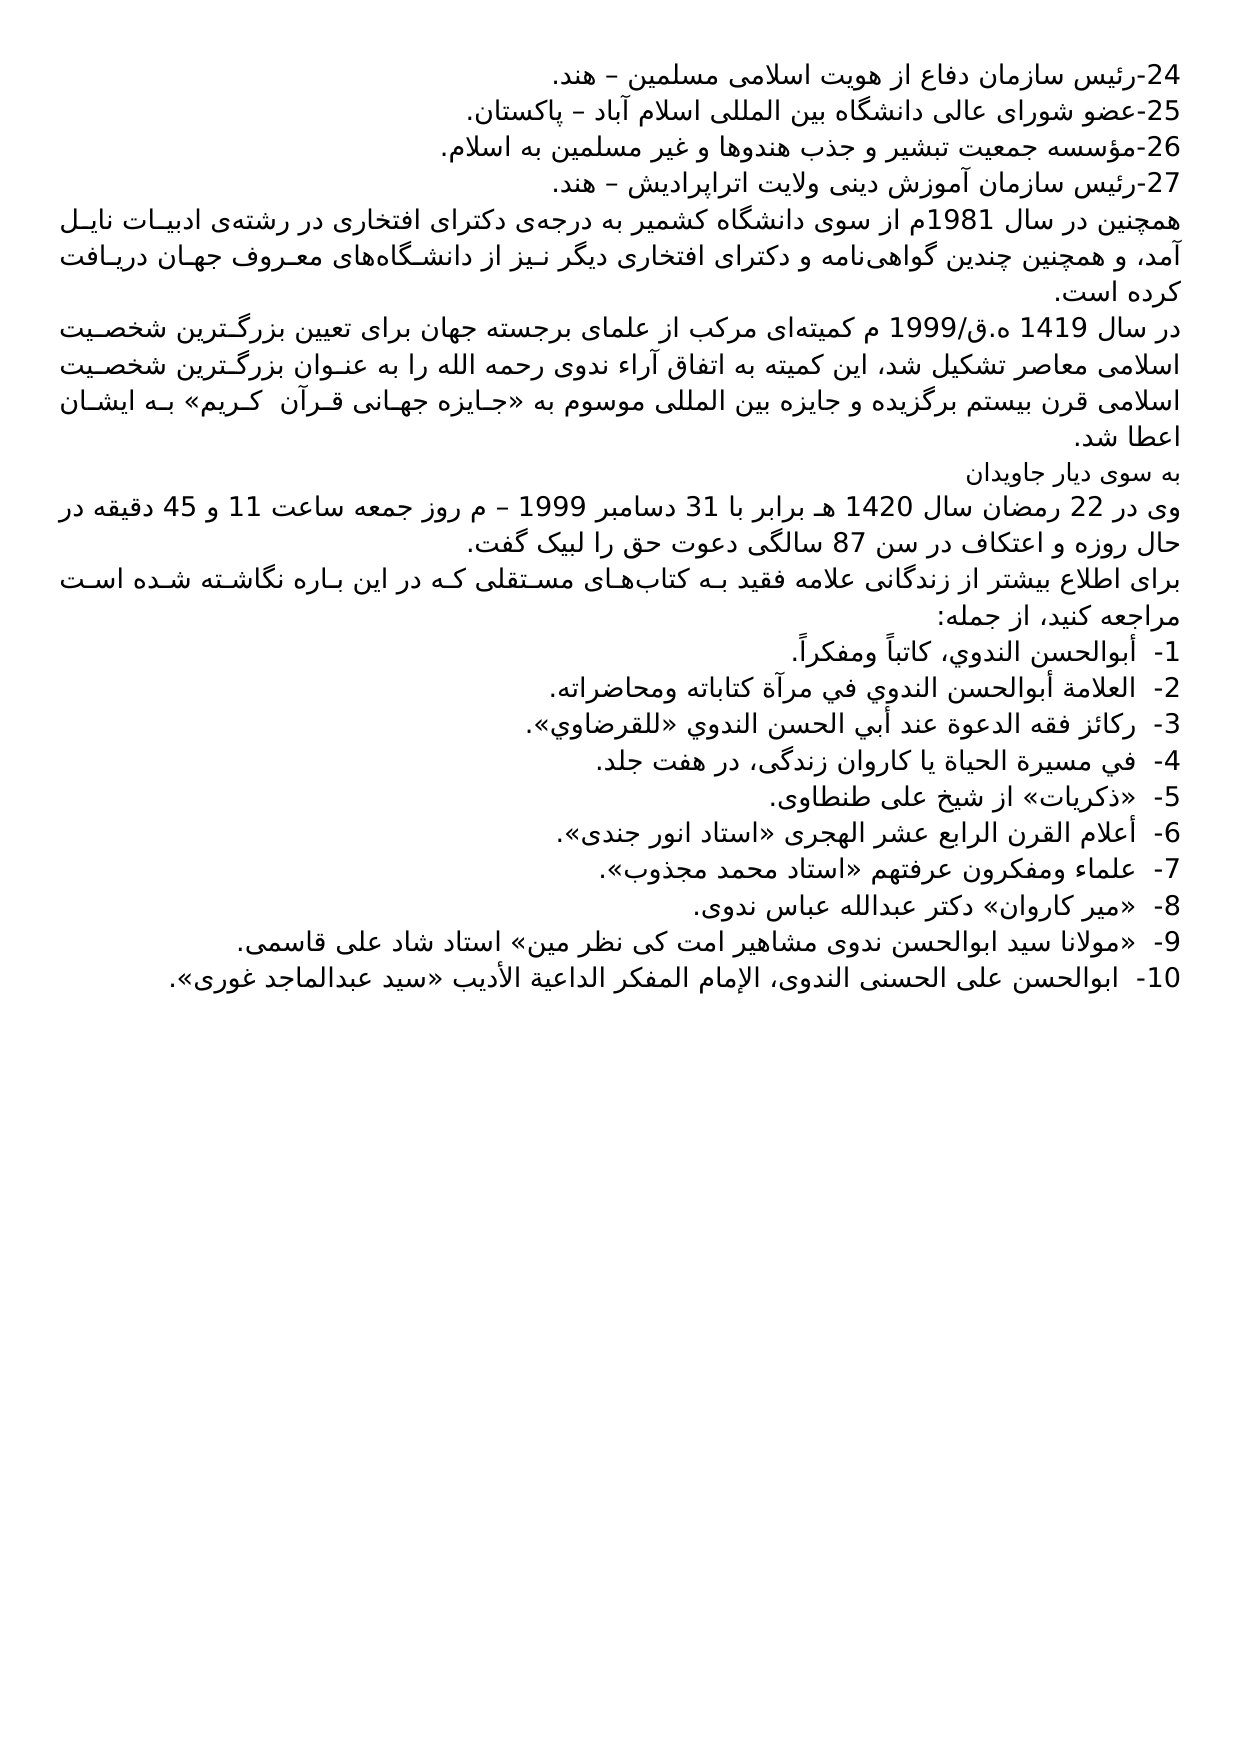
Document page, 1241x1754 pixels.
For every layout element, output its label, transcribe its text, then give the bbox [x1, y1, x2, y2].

text 24-رئیس سازمان دفاع از هویت اسلامی مسلمین – هند. [59, 59, 1181, 91]
text 26-مؤسسه جمعیت تبشیر و جذب هندوها و غیر مسلمین به اسلام. [59, 132, 1181, 163]
text 4- في مسیرة الحیاة یا کاروان زندگی، در هفت جلد. [59, 745, 1181, 777]
text وی در 22 رمضان سال 1420 هـ برابر با 31 دسامبر 1999 – م روز جمعه ساعت 11 و 45 دقیقه در حال روزه و اعتکاف در سن 87 سالگی دعوت حق را لبیک گفت. [59, 491, 1181, 559]
text 10- ابوالحسن علی الحسنی الندوی، الإمام المفکر الداعیة الأدیب «سید عبدالماجد غوری». [59, 963, 1181, 994]
text 1- أبوالحسن الندوي، کاتباً ومفکراً. [59, 636, 1181, 668]
text 6- أعلام القرن الرابع عشر الهجری «استاد انور جندی». [59, 818, 1181, 849]
text همچنین در سال 1981م از سوی دانشگاه کشمیر به درجه‌ی دکترای افتخاری در رشته‌ی ادبیات نایل آمد، و همچنین چندین گواهی‌نامه و دکترای افتخاری دیگر نیز از دانشگاه‌های معروف جهان دریافت کرده است. [59, 204, 1181, 308]
text 8- «میر کاروان» دکتر عبدالله عباس ندوی. [59, 890, 1181, 922]
text به سوی دیار جاویدان [59, 458, 1181, 487]
text برای اطلاع بیشتر از زندگانی علامه فقید به کتاب‌های مستقلی که در این باره نگاشته شده است مراجعه کنید، از جمله: [59, 564, 1181, 632]
text 25-عضو شورای عالی دانشگاه بین المللی اسلام آباد – پاکستان. [59, 95, 1181, 127]
text 2- العلامة أبوالحسن الندوي في مرآة کتاباته ومحاضراته. [59, 673, 1181, 704]
text 9- «مولانا سید ابوالحسن ندوی مشاهیر امت ‌کی نظر مین» استاد شاد علی قاسمی. [59, 926, 1181, 958]
text 7- علماء ومفکرون عرفتهم «استاد محمد مجذوب». [59, 854, 1181, 885]
text 5- «ذکریات» از شیخ علی طنطاوی. [59, 781, 1181, 813]
text 27-رئیس سازمان آموزش دینی ولایت اتراپرادیش – هند. [59, 168, 1181, 199]
text 3- رکائز فقه الدعوة عند أبي الحسن الندوي «للقرضاوي». [59, 709, 1181, 740]
text در سال 1419 ه.ق/1999 م کمیته‌ای مرکب از علمای برجسته جهان برای تعیین بزرگترین شخصیت اسلامی معاصر تشکیل شد، این کمیته به اتفاق آراء ندوی رحمه الله را به عنوان بزرگترین شخصیت اسلامی قرن بیستم برگزیده و جایزه بین المللی موسوم به «جایزه جهانی قرآن کریم» به ایشان اعطا شد. [59, 313, 1181, 453]
